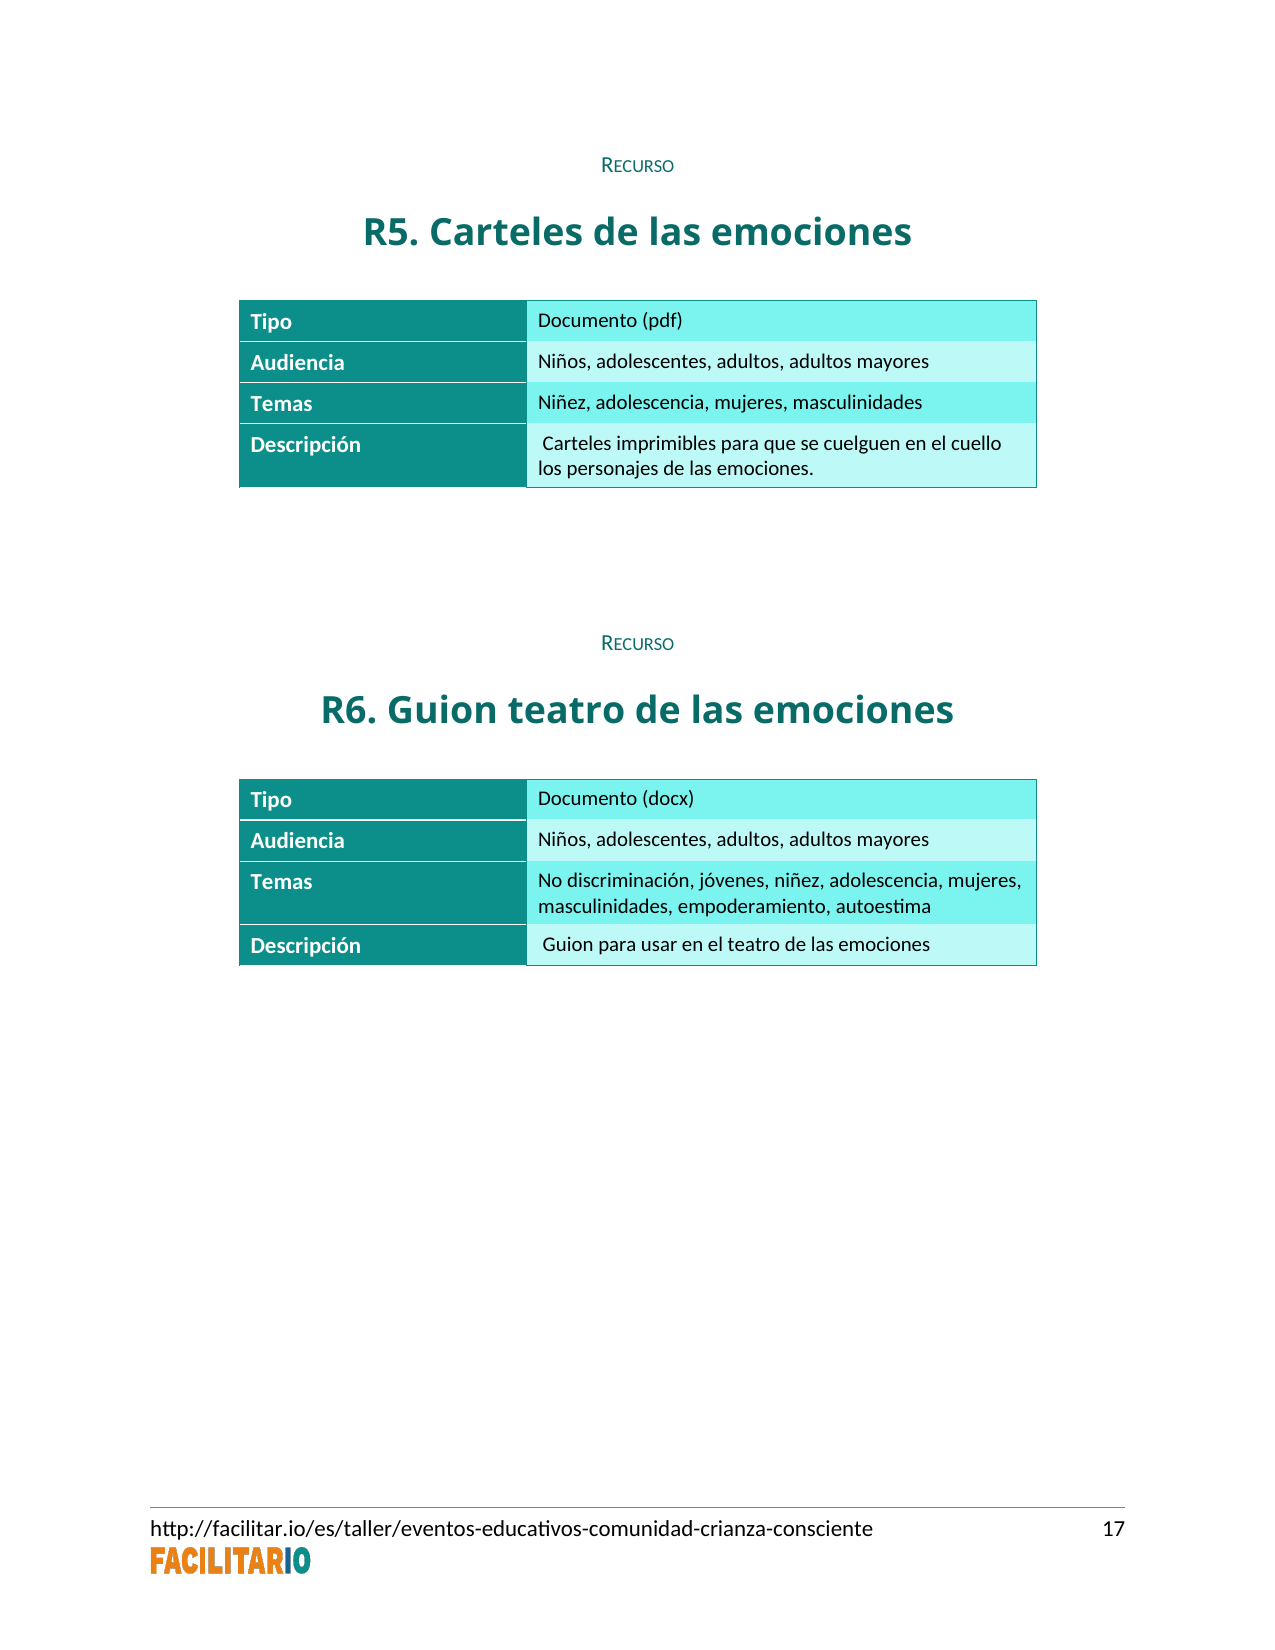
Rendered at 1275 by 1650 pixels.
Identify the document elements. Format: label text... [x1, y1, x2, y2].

table_header Tipo [240, 780, 526, 819]
text Recurso [150, 150, 1125, 178]
table_cell No discriminación, jóvenes, niñez, adolescencia, mujeres, masculinidades, empoderamiento, autoestima [527, 861, 1036, 924]
table_cell Temas [240, 383, 526, 423]
table_cell Guion para usar en el teatro de las emociones [527, 924, 1036, 965]
subtitle R6. Guion teatro de las emociones [150, 684, 1125, 735]
table_cell Descripción [240, 925, 526, 965]
table_header Documento (pdf) [527, 301, 1036, 341]
table_cell Descripción [240, 424, 526, 487]
table_cell Niñez, adolescencia, mujeres, masculinidades [527, 382, 1036, 423]
table_cell Audiencia [240, 342, 526, 382]
table_header Tipo [240, 301, 526, 341]
text Recurso [150, 628, 1125, 656]
table_cell Carteles imprimibles para que se cuelguen en el cuello los personajes de las emociones. [527, 423, 1036, 487]
table_cell Audiencia [240, 821, 526, 861]
subtitle R5. Carteles de las emociones [150, 205, 1125, 256]
table_header Documento (docx) [527, 780, 1036, 819]
table_cell Temas [240, 862, 526, 924]
picture [145, 1544, 315, 1576]
table_cell Niños, adolescentes, adultos, adultos mayores [527, 820, 1036, 861]
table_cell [527, 341, 1036, 382]
